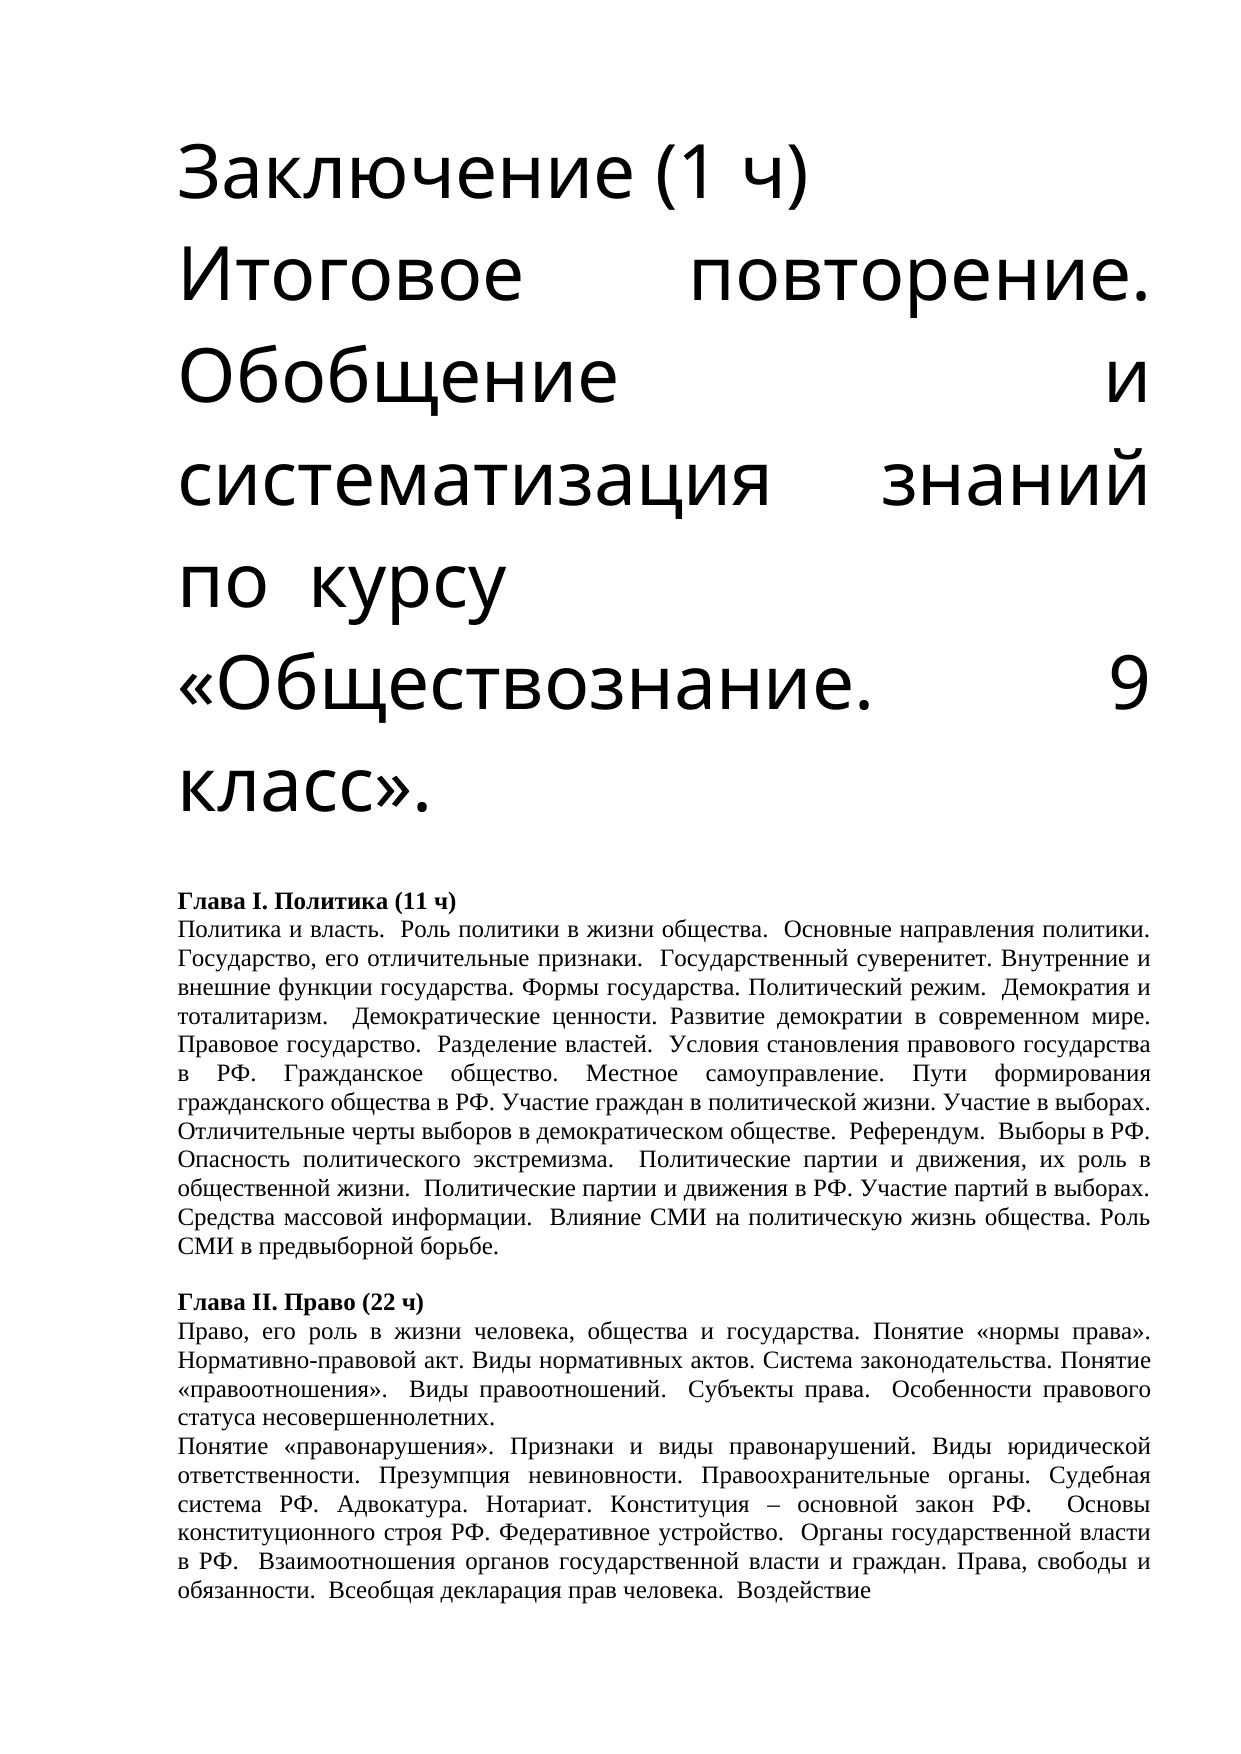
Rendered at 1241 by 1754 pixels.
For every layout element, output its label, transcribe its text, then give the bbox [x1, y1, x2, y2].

text Заключение (1 ч) [177, 118, 1152, 220]
text Итоговое повторение. Обобщение и систематизация знаний по курсу [177, 220, 1152, 629]
text Политика и власть. Роль политики в жизни общества. Основные направления политики. Государство, его отличительные признаки. Государственный суверенитет. Внутренние и внешние функции государства. Формы государства. Политический режим. Демократия и тоталитаризм. Демократические ценности. Развитие демократии в современном мире. Правовое государство. Разделение властей. Условия становления правового государства в РФ. Гражданское общество. Местное самоуправление. Пути формирования гражданского общества в РФ. Участие граждан в политической жизни. Участие в выборах. Отличительные черты выборов в демократическом обществе. Референдум. Выборы в РФ. Опасность политического экстремизма. Политические партии и движения, их роль в общественной жизни. Политические партии и движения в РФ. Участие партий в выборах. Средства массовой информации. Влияние СМИ на политическую жизнь общества. Роль СМИ в предвыборной борьбе. [177, 914, 1152, 1259]
text Глава II. Право (22 ч) [177, 1287, 1152, 1316]
text Глава I. Политика (11 ч) [177, 886, 1152, 914]
text Понятие «правонарушения». Признаки и виды правонарушений. Виды юридической ответственности. Презумпция невиновности. Правоохранительные органы. Судебная система РФ. Адвокатура. Нотариат. Конституция – основной закон РФ. Основы конституционного строя РФ. Федеративное устройство. Органы государственной власти в РФ. Взаимоотношения органов государственной власти и граждан. Права, свободы и обязанности. Всеобщая декларация прав человека. Воздействие [177, 1431, 1152, 1604]
text «Обществознание. 9 класс». [177, 629, 1152, 833]
text Право, его роль в жизни человека, общества и государства. Понятие «нормы права». Нормативно-правовой акт. Виды нормативных актов. Система законодательства. Понятие «правоотношения». Виды правоотношений. Субъекты права. Особенности правового статуса несовершеннолетних. [177, 1316, 1152, 1431]
